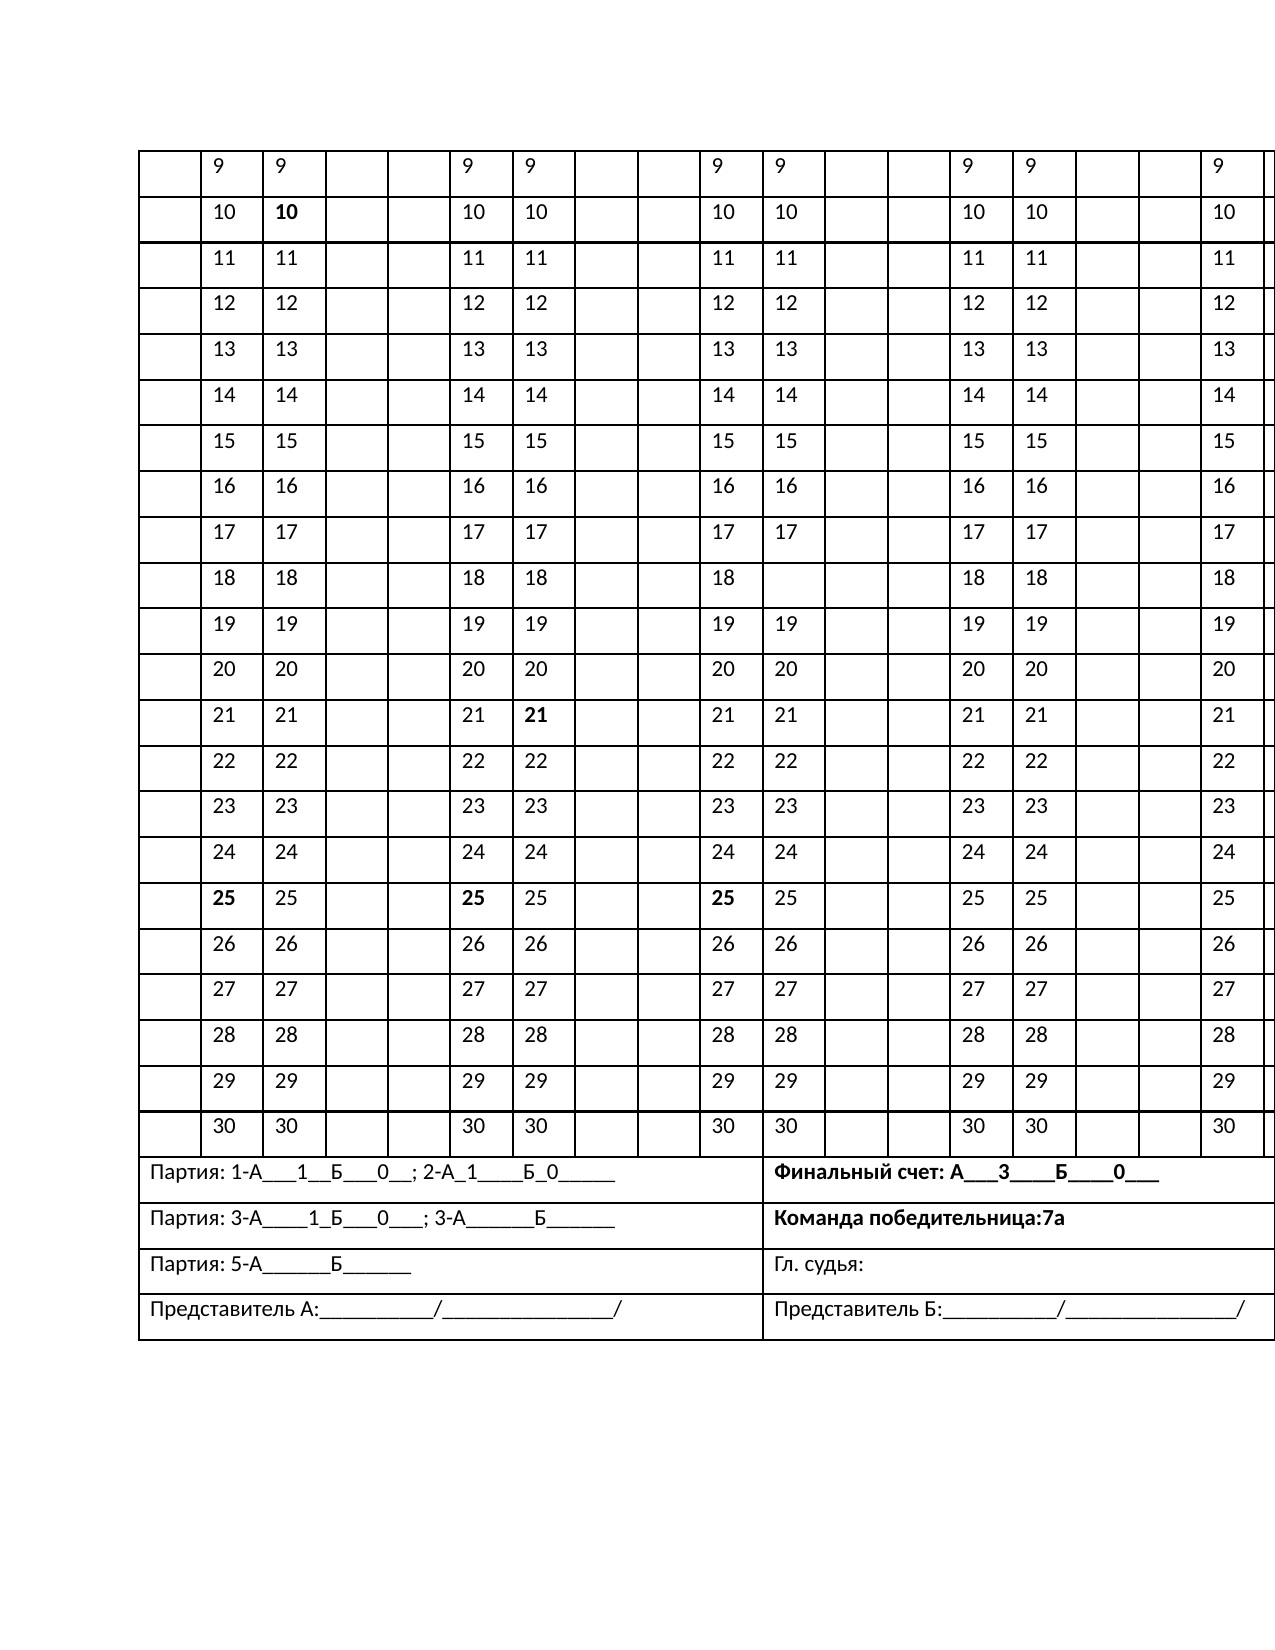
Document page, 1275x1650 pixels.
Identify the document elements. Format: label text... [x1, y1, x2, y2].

table_cell [826, 747, 887, 790]
table_cell 23 [764, 792, 824, 836]
table_cell 15 [202, 426, 262, 470]
table_cell 18 [701, 564, 762, 607]
table_cell 20 [202, 655, 262, 699]
table_cell 9 [202, 152, 262, 196]
table_cell 23 [451, 792, 512, 836]
table_cell [889, 838, 949, 882]
table_cell [327, 884, 387, 927]
table_cell 16 [264, 472, 325, 516]
table_cell [1077, 518, 1138, 562]
table_cell 17 [1014, 518, 1075, 562]
table_cell 20 [514, 655, 574, 699]
table_cell [639, 655, 699, 699]
table_cell Команда победительница:7а [764, 1204, 1274, 1247]
table_cell [140, 472, 200, 516]
table_cell [389, 701, 449, 744]
table_cell [1140, 381, 1200, 424]
table_cell 29 [451, 1067, 512, 1110]
table_cell 9 [451, 152, 512, 196]
table_cell 29 [951, 1067, 1012, 1110]
table_cell [389, 335, 449, 379]
table_cell 29 [202, 1067, 262, 1110]
table_cell [576, 244, 637, 287]
table_cell 18 [1202, 564, 1263, 607]
table_cell [826, 701, 887, 744]
table_cell [389, 747, 449, 790]
table_cell 21 [701, 701, 762, 744]
table_cell [639, 701, 699, 744]
table_cell 10 [951, 198, 1012, 241]
table_cell 23 [951, 792, 1012, 836]
table_cell [826, 381, 887, 424]
table_cell [1140, 1113, 1200, 1156]
table_cell 24 [701, 838, 762, 882]
table_cell 22 [202, 747, 262, 790]
table_cell [826, 609, 887, 653]
table_cell [1077, 975, 1138, 1019]
table_cell [327, 1113, 387, 1156]
table_cell 30 [701, 1113, 762, 1156]
table_cell [1140, 1067, 1200, 1110]
table_cell 19 [951, 609, 1012, 653]
table_cell [889, 1021, 949, 1064]
table_cell 20 [701, 655, 762, 699]
table_cell [826, 884, 887, 927]
table_cell 26 [202, 930, 262, 973]
table_cell 25 [264, 884, 325, 927]
table_cell 16 [514, 472, 574, 516]
table_cell 28 [1202, 1021, 1263, 1064]
table_cell 10 [202, 198, 262, 241]
table_cell [140, 701, 200, 744]
table_cell 27 [202, 975, 262, 1019]
table_cell Партия: 3-А____1_Б___0___; 3-А______Б______ [140, 1204, 762, 1247]
table_cell 15 [764, 426, 824, 470]
table_cell 27 [1014, 975, 1075, 1019]
table_cell 12 [514, 289, 574, 333]
table_cell [327, 335, 387, 379]
table_cell [140, 426, 200, 470]
table_cell 26 [514, 930, 574, 973]
table_cell 19 [202, 609, 262, 653]
table_cell [1077, 564, 1138, 607]
table_cell [389, 655, 449, 699]
table_cell [639, 838, 699, 882]
table_cell [327, 426, 387, 470]
table_cell 11 [264, 244, 325, 287]
table_cell [1077, 838, 1138, 882]
table_cell [576, 838, 637, 882]
table_cell 24 [451, 838, 512, 882]
table_cell 28 [202, 1021, 262, 1064]
table_cell [140, 1021, 200, 1064]
table_cell [889, 884, 949, 927]
table_cell [1077, 1067, 1138, 1110]
table_cell [826, 152, 887, 196]
table_cell 21 [764, 701, 824, 744]
table_cell 12 [202, 289, 262, 333]
table_cell [1140, 792, 1200, 836]
table_cell [889, 472, 949, 516]
table_cell [576, 289, 637, 333]
table_cell 22 [514, 747, 574, 790]
table_cell [1077, 655, 1138, 699]
table_cell 17 [1202, 518, 1263, 562]
table_cell 9 [514, 152, 574, 196]
table_cell [576, 701, 637, 744]
table_cell [576, 1113, 637, 1156]
table_cell 24 [514, 838, 574, 882]
table_cell 20 [451, 655, 512, 699]
table_cell 18 [951, 564, 1012, 607]
table_cell [327, 930, 387, 973]
table_cell 23 [514, 792, 574, 836]
table_cell [826, 975, 887, 1019]
table_cell [327, 518, 387, 562]
table_cell [639, 792, 699, 836]
table_cell [1077, 426, 1138, 470]
table_cell [639, 975, 699, 1019]
table_cell [576, 884, 637, 927]
table_cell 11 [1014, 244, 1075, 287]
table_cell [576, 518, 637, 562]
table_cell 11 [451, 244, 512, 287]
table_cell 13 [701, 335, 762, 379]
table_cell 25 [764, 884, 824, 927]
table_cell [826, 1113, 887, 1156]
table_cell 30 [202, 1113, 262, 1156]
table_cell 13 [951, 335, 1012, 379]
table_cell 19 [451, 609, 512, 653]
table_cell [1140, 289, 1200, 333]
table_cell [639, 609, 699, 653]
table_cell 11 [764, 244, 824, 287]
table_cell [826, 930, 887, 973]
table_cell [639, 930, 699, 973]
table_cell 15 [1014, 426, 1075, 470]
table_cell [327, 747, 387, 790]
table_cell [576, 930, 637, 973]
table_cell [639, 244, 699, 287]
table_cell [1077, 609, 1138, 653]
table_cell 17 [451, 518, 512, 562]
table_cell 25 [1202, 884, 1263, 927]
table_cell [889, 518, 949, 562]
table_cell Финальный счет: А___3____Б____0___ [764, 1158, 1274, 1202]
table_cell [140, 884, 200, 927]
table_cell [576, 198, 637, 241]
table_cell 12 [701, 289, 762, 333]
table_cell [389, 564, 449, 607]
table_cell 10 [264, 198, 325, 241]
table_cell 21 [951, 701, 1012, 744]
table_cell 23 [202, 792, 262, 836]
table_cell [140, 564, 200, 607]
table_cell [889, 564, 949, 607]
table_cell [889, 975, 949, 1019]
table_cell [1077, 289, 1138, 333]
table_cell 10 [451, 198, 512, 241]
table_cell [140, 381, 200, 424]
table_cell 15 [951, 426, 1012, 470]
table_cell [140, 975, 200, 1019]
table_cell [639, 426, 699, 470]
table_cell [140, 655, 200, 699]
table_cell [764, 564, 824, 607]
table_cell 27 [764, 975, 824, 1019]
table_cell [140, 792, 200, 836]
table_cell 28 [951, 1021, 1012, 1064]
table_cell [889, 426, 949, 470]
table_cell [1077, 1113, 1138, 1156]
table_cell 12 [764, 289, 824, 333]
table_cell 30 [764, 1113, 824, 1156]
table_cell [389, 518, 449, 562]
table_cell [327, 289, 387, 333]
table_cell [1077, 747, 1138, 790]
table_cell [889, 1113, 949, 1156]
table_cell 19 [1014, 609, 1075, 653]
table_cell 27 [264, 975, 325, 1019]
table_cell [1077, 472, 1138, 516]
table_cell 20 [951, 655, 1012, 699]
table_cell 10 [514, 198, 574, 241]
table_cell [1140, 975, 1200, 1019]
table_cell 27 [951, 975, 1012, 1019]
table_cell 11 [951, 244, 1012, 287]
table_cell 26 [764, 930, 824, 973]
table_cell [576, 1067, 637, 1110]
table_cell [639, 289, 699, 333]
table_cell 23 [1202, 792, 1263, 836]
table_cell 14 [701, 381, 762, 424]
table_cell 25 [701, 884, 762, 927]
table_cell 28 [514, 1021, 574, 1064]
table_cell 12 [1014, 289, 1075, 333]
table_cell 13 [514, 335, 574, 379]
table_cell [389, 609, 449, 653]
table_cell [889, 335, 949, 379]
table_cell 11 [701, 244, 762, 287]
table_cell 29 [701, 1067, 762, 1110]
table_cell 17 [264, 518, 325, 562]
table_cell [826, 198, 887, 241]
table_cell [327, 472, 387, 516]
table_cell 18 [1014, 564, 1075, 607]
table_cell [576, 655, 637, 699]
table_cell [639, 1021, 699, 1064]
table_cell 14 [764, 381, 824, 424]
table_cell 26 [951, 930, 1012, 973]
table_cell [389, 975, 449, 1019]
table_cell [1140, 472, 1200, 516]
table_cell [826, 838, 887, 882]
table_cell [639, 564, 699, 607]
table_cell 25 [514, 884, 574, 927]
table_cell 17 [514, 518, 574, 562]
table_cell 19 [1202, 609, 1263, 653]
table_cell [826, 655, 887, 699]
table_cell [826, 426, 887, 470]
table_cell 25 [951, 884, 1012, 927]
table_cell 21 [514, 701, 574, 744]
table_cell [1140, 655, 1200, 699]
table_cell [889, 792, 949, 836]
table_cell [389, 1021, 449, 1064]
table_cell 29 [264, 1067, 325, 1110]
table_cell [1077, 1021, 1138, 1064]
table_cell 17 [764, 518, 824, 562]
table_cell 24 [202, 838, 262, 882]
table_cell 26 [451, 930, 512, 973]
table_cell 18 [202, 564, 262, 607]
table_cell 16 [1202, 472, 1263, 516]
table_cell [889, 701, 949, 744]
table_cell [576, 609, 637, 653]
table_cell [576, 1021, 637, 1064]
table_cell [889, 244, 949, 287]
table_cell 18 [514, 564, 574, 607]
table_cell Гл. судья: [764, 1250, 1274, 1293]
table_cell 22 [1014, 747, 1075, 790]
table_cell 13 [451, 335, 512, 379]
table_cell [327, 838, 387, 882]
table_cell [389, 289, 449, 333]
table_cell 9 [1014, 152, 1075, 196]
table_cell [140, 289, 200, 333]
table_cell 12 [264, 289, 325, 333]
table_cell 26 [264, 930, 325, 973]
table_cell 23 [701, 792, 762, 836]
table_cell [140, 838, 200, 882]
table_cell [639, 152, 699, 196]
table_cell 21 [1202, 701, 1263, 744]
table_cell [389, 792, 449, 836]
table_cell 9 [264, 152, 325, 196]
table_cell [826, 518, 887, 562]
table_cell [639, 1113, 699, 1156]
table_cell [1140, 564, 1200, 607]
table_cell [327, 701, 387, 744]
table_cell [1140, 335, 1200, 379]
table_cell [327, 975, 387, 1019]
table_cell [826, 1067, 887, 1110]
table_cell [327, 381, 387, 424]
table_cell 13 [1202, 335, 1263, 379]
table_cell 28 [451, 1021, 512, 1064]
table_cell 26 [701, 930, 762, 973]
table_cell 13 [264, 335, 325, 379]
table_cell [639, 472, 699, 516]
table_cell [639, 518, 699, 562]
table_cell 14 [514, 381, 574, 424]
table_cell 14 [951, 381, 1012, 424]
table_cell [140, 244, 200, 287]
table_cell [140, 747, 200, 790]
table_cell 11 [202, 244, 262, 287]
table_cell [1140, 152, 1200, 196]
table_cell Партия: 1-А___1__Б___0__; 2-А_1____Б_0_____ [140, 1158, 762, 1202]
table_cell [389, 198, 449, 241]
table_cell 25 [1014, 884, 1075, 927]
table_cell [1077, 198, 1138, 241]
table_cell 15 [701, 426, 762, 470]
table_cell [1077, 152, 1138, 196]
table_cell [140, 1067, 200, 1110]
table_cell [389, 381, 449, 424]
table_cell 27 [514, 975, 574, 1019]
table_cell 28 [764, 1021, 824, 1064]
table_cell [639, 884, 699, 927]
table_cell 10 [1014, 198, 1075, 241]
table_cell [389, 930, 449, 973]
table_cell [389, 884, 449, 927]
table_cell Представитель А:__________/_______________/ [140, 1295, 762, 1339]
table_cell 30 [1202, 1113, 1263, 1156]
table_cell 12 [1202, 289, 1263, 333]
table_cell 28 [1014, 1021, 1075, 1064]
table_cell [327, 1067, 387, 1110]
table_cell [639, 747, 699, 790]
table_cell [639, 335, 699, 379]
table_cell 22 [701, 747, 762, 790]
table_cell 24 [264, 838, 325, 882]
table_cell [327, 655, 387, 699]
table_cell 23 [264, 792, 325, 836]
table_cell [1077, 792, 1138, 836]
table_cell 24 [1014, 838, 1075, 882]
table_cell 15 [451, 426, 512, 470]
table_cell 10 [701, 198, 762, 241]
table_cell 20 [764, 655, 824, 699]
table_cell [576, 426, 637, 470]
table_cell [389, 1067, 449, 1110]
table_cell 16 [764, 472, 824, 516]
table_cell [327, 1021, 387, 1064]
table_cell [140, 335, 200, 379]
table_cell [826, 564, 887, 607]
table_cell [889, 747, 949, 790]
table_cell [1140, 884, 1200, 927]
table_cell 22 [1202, 747, 1263, 790]
table_cell [826, 1021, 887, 1064]
table_cell [1077, 381, 1138, 424]
table_cell [889, 609, 949, 653]
table_cell 17 [202, 518, 262, 562]
table_cell [1140, 198, 1200, 241]
table_cell [1140, 518, 1200, 562]
table_cell 15 [1202, 426, 1263, 470]
table_cell [889, 289, 949, 333]
table_cell 21 [1014, 701, 1075, 744]
table_cell [576, 792, 637, 836]
table_cell 25 [451, 884, 512, 927]
table_cell [576, 747, 637, 790]
table_cell [889, 152, 949, 196]
table_cell [1077, 701, 1138, 744]
table_cell 23 [1014, 792, 1075, 836]
table_cell [826, 335, 887, 379]
table_cell 9 [764, 152, 824, 196]
table_cell [327, 198, 387, 241]
table_cell 30 [264, 1113, 325, 1156]
table_cell 28 [264, 1021, 325, 1064]
table_cell 19 [701, 609, 762, 653]
table_cell 10 [1202, 198, 1263, 241]
table_cell 12 [951, 289, 1012, 333]
table_cell 15 [514, 426, 574, 470]
table_cell [1140, 930, 1200, 973]
table_cell [826, 244, 887, 287]
table_cell [576, 335, 637, 379]
table_cell 30 [1014, 1113, 1075, 1156]
table_cell 16 [951, 472, 1012, 516]
table_cell 29 [514, 1067, 574, 1110]
table_cell [1077, 335, 1138, 379]
table_cell 16 [1014, 472, 1075, 516]
table_cell 20 [1202, 655, 1263, 699]
table_cell 9 [701, 152, 762, 196]
table_cell 22 [764, 747, 824, 790]
table_cell [327, 152, 387, 196]
table_cell [576, 975, 637, 1019]
table_cell [140, 152, 200, 196]
table_cell 14 [1202, 381, 1263, 424]
table_cell 18 [264, 564, 325, 607]
table_cell 30 [451, 1113, 512, 1156]
table_cell 20 [1014, 655, 1075, 699]
table_cell 21 [264, 701, 325, 744]
table_cell [140, 1113, 200, 1156]
table_cell 29 [1014, 1067, 1075, 1110]
table_cell Представитель Б:__________/_______________/ [764, 1295, 1274, 1339]
table_cell [140, 518, 200, 562]
table_cell 20 [264, 655, 325, 699]
table_cell [639, 198, 699, 241]
table_cell 16 [451, 472, 512, 516]
table_cell [639, 381, 699, 424]
table_cell 25 [202, 884, 262, 927]
table_cell [389, 426, 449, 470]
table_cell [889, 1067, 949, 1110]
table_cell 9 [1202, 152, 1263, 196]
table_cell [140, 198, 200, 241]
table_cell [889, 930, 949, 973]
table_cell 27 [701, 975, 762, 1019]
table_cell 29 [1202, 1067, 1263, 1110]
table_cell 22 [951, 747, 1012, 790]
table_cell [1140, 838, 1200, 882]
table_cell Партия: 5-А______Б______ [140, 1250, 762, 1293]
table_cell 19 [514, 609, 574, 653]
table_cell [327, 792, 387, 836]
table_cell [140, 930, 200, 973]
table_cell [1140, 701, 1200, 744]
table_cell 11 [1202, 244, 1263, 287]
table_cell [1077, 930, 1138, 973]
table_cell 17 [701, 518, 762, 562]
table_cell [1140, 1021, 1200, 1064]
table_cell [826, 472, 887, 516]
table_cell [389, 152, 449, 196]
table_cell [327, 244, 387, 287]
table_cell 19 [764, 609, 824, 653]
table_cell [889, 381, 949, 424]
table_cell [889, 655, 949, 699]
table_cell 26 [1202, 930, 1263, 973]
table_cell 17 [951, 518, 1012, 562]
table_cell 9 [951, 152, 1012, 196]
table_cell 22 [451, 747, 512, 790]
table_cell 14 [451, 381, 512, 424]
table_cell [1077, 884, 1138, 927]
table_cell 14 [1014, 381, 1075, 424]
table_cell 24 [951, 838, 1012, 882]
table_cell 21 [451, 701, 512, 744]
table_cell 14 [202, 381, 262, 424]
table_cell [576, 152, 637, 196]
table_cell 29 [764, 1067, 824, 1110]
table_cell 10 [764, 198, 824, 241]
table_cell [389, 1113, 449, 1156]
table_cell [327, 564, 387, 607]
table_cell 24 [764, 838, 824, 882]
table_cell [576, 472, 637, 516]
table_cell [1140, 244, 1200, 287]
table_cell [1140, 747, 1200, 790]
table_cell [389, 244, 449, 287]
table_cell 24 [1202, 838, 1263, 882]
table_cell 27 [451, 975, 512, 1019]
table_cell 16 [701, 472, 762, 516]
table_cell 26 [1014, 930, 1075, 973]
table_cell [576, 564, 637, 607]
table_cell 30 [514, 1113, 574, 1156]
table_cell 30 [951, 1113, 1012, 1156]
table_cell 11 [514, 244, 574, 287]
table_cell [639, 1067, 699, 1110]
table_cell 27 [1202, 975, 1263, 1019]
table_cell 21 [202, 701, 262, 744]
table_cell [327, 609, 387, 653]
table_cell 13 [202, 335, 262, 379]
table_cell 18 [451, 564, 512, 607]
table_cell [889, 198, 949, 241]
table_cell [389, 472, 449, 516]
table_cell 12 [451, 289, 512, 333]
table_cell 13 [1014, 335, 1075, 379]
table_cell [826, 792, 887, 836]
table_cell [1077, 244, 1138, 287]
table_cell 16 [202, 472, 262, 516]
table_cell [140, 609, 200, 653]
table_cell 14 [264, 381, 325, 424]
table_cell 13 [764, 335, 824, 379]
table_cell 19 [264, 609, 325, 653]
table_cell 15 [264, 426, 325, 470]
table_cell 28 [701, 1021, 762, 1064]
table_cell [576, 381, 637, 424]
table_cell [389, 838, 449, 882]
table_cell [1140, 609, 1200, 653]
table_cell 22 [264, 747, 325, 790]
table_cell [826, 289, 887, 333]
table_cell [1140, 426, 1200, 470]
